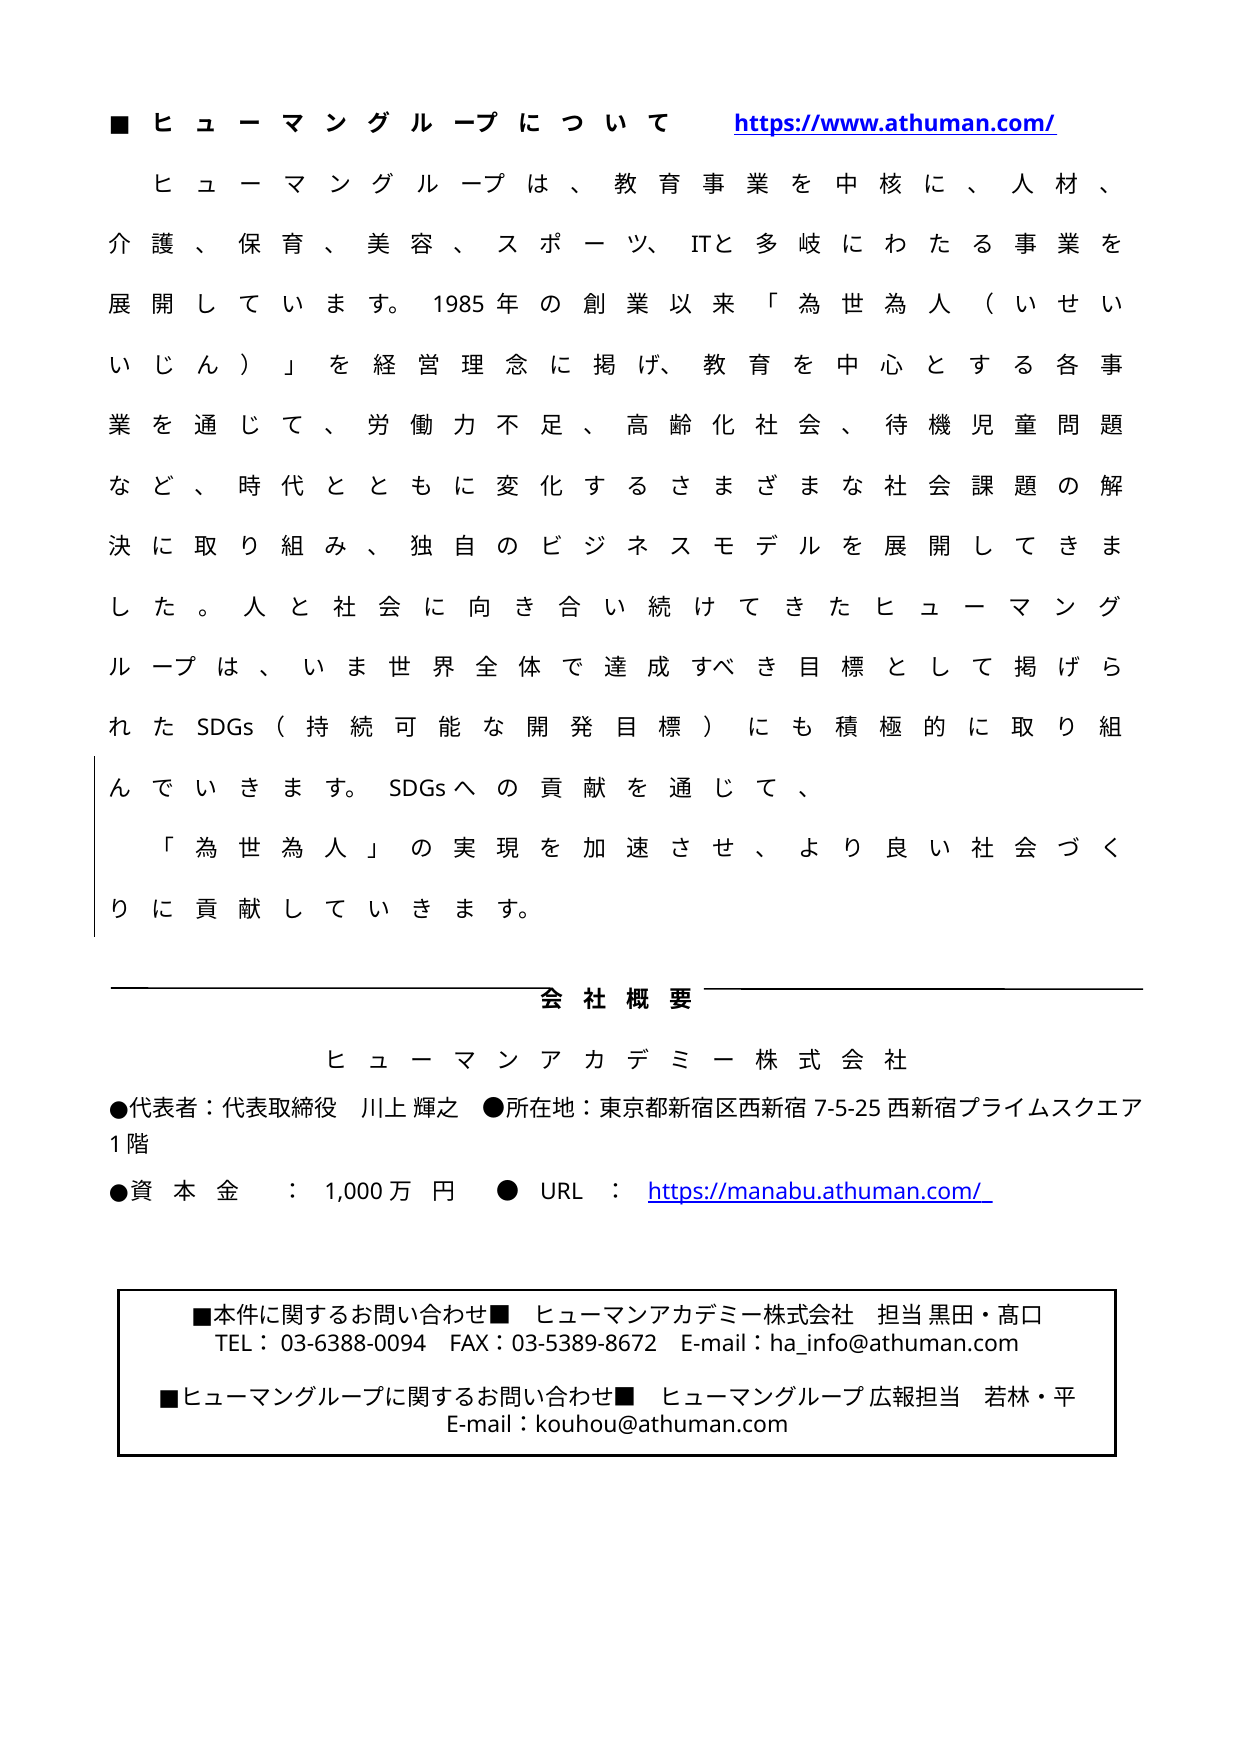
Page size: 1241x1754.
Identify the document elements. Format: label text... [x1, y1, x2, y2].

text ●資本金 ：1,000 万円 ●URL ：https://manabu.athuman.com/ [108, 1159, 1143, 1220]
text 会社概要 [108, 968, 1143, 1028]
text ■ヒューマングループについて https://www.athuman.com/ [108, 92, 1143, 152]
text 「為世為人」の実現を加速させ、より良い社会づくりに貢献していきます。 [108, 817, 1143, 937]
text ヒューマングループは、教育事業を中核に、人材、介護、保育、美容、スポーツ、ITと多岐にわたる事業を展開しています。1985年の創業以来「為世為人（いせいいじん）」を経営理念に掲げ、教育を中心とする各事業を通じて、労働力不足、高齢化社会、待機児童問題など、時代とともに変化するさまざまな社会課題の解決に取り組み、独自のビジネスモデルを展開してきました。人と社会に向き合い続けてきたヒューマングループは、いま世界全体で達成すべき目標として掲げられたSDGs（持続可能な開発目標）にも積極的に取り組んでいきます。SDGsへの貢献を通じて、 [108, 152, 1143, 817]
text ヒューマンアカデミー株式会社 [108, 1028, 1143, 1088]
text ●代表者：代表取締役 川上 輝之 ●所在地：東京都新宿区西新宿7-5-25 西新宿プライムスクエア1階 [108, 1088, 1143, 1159]
